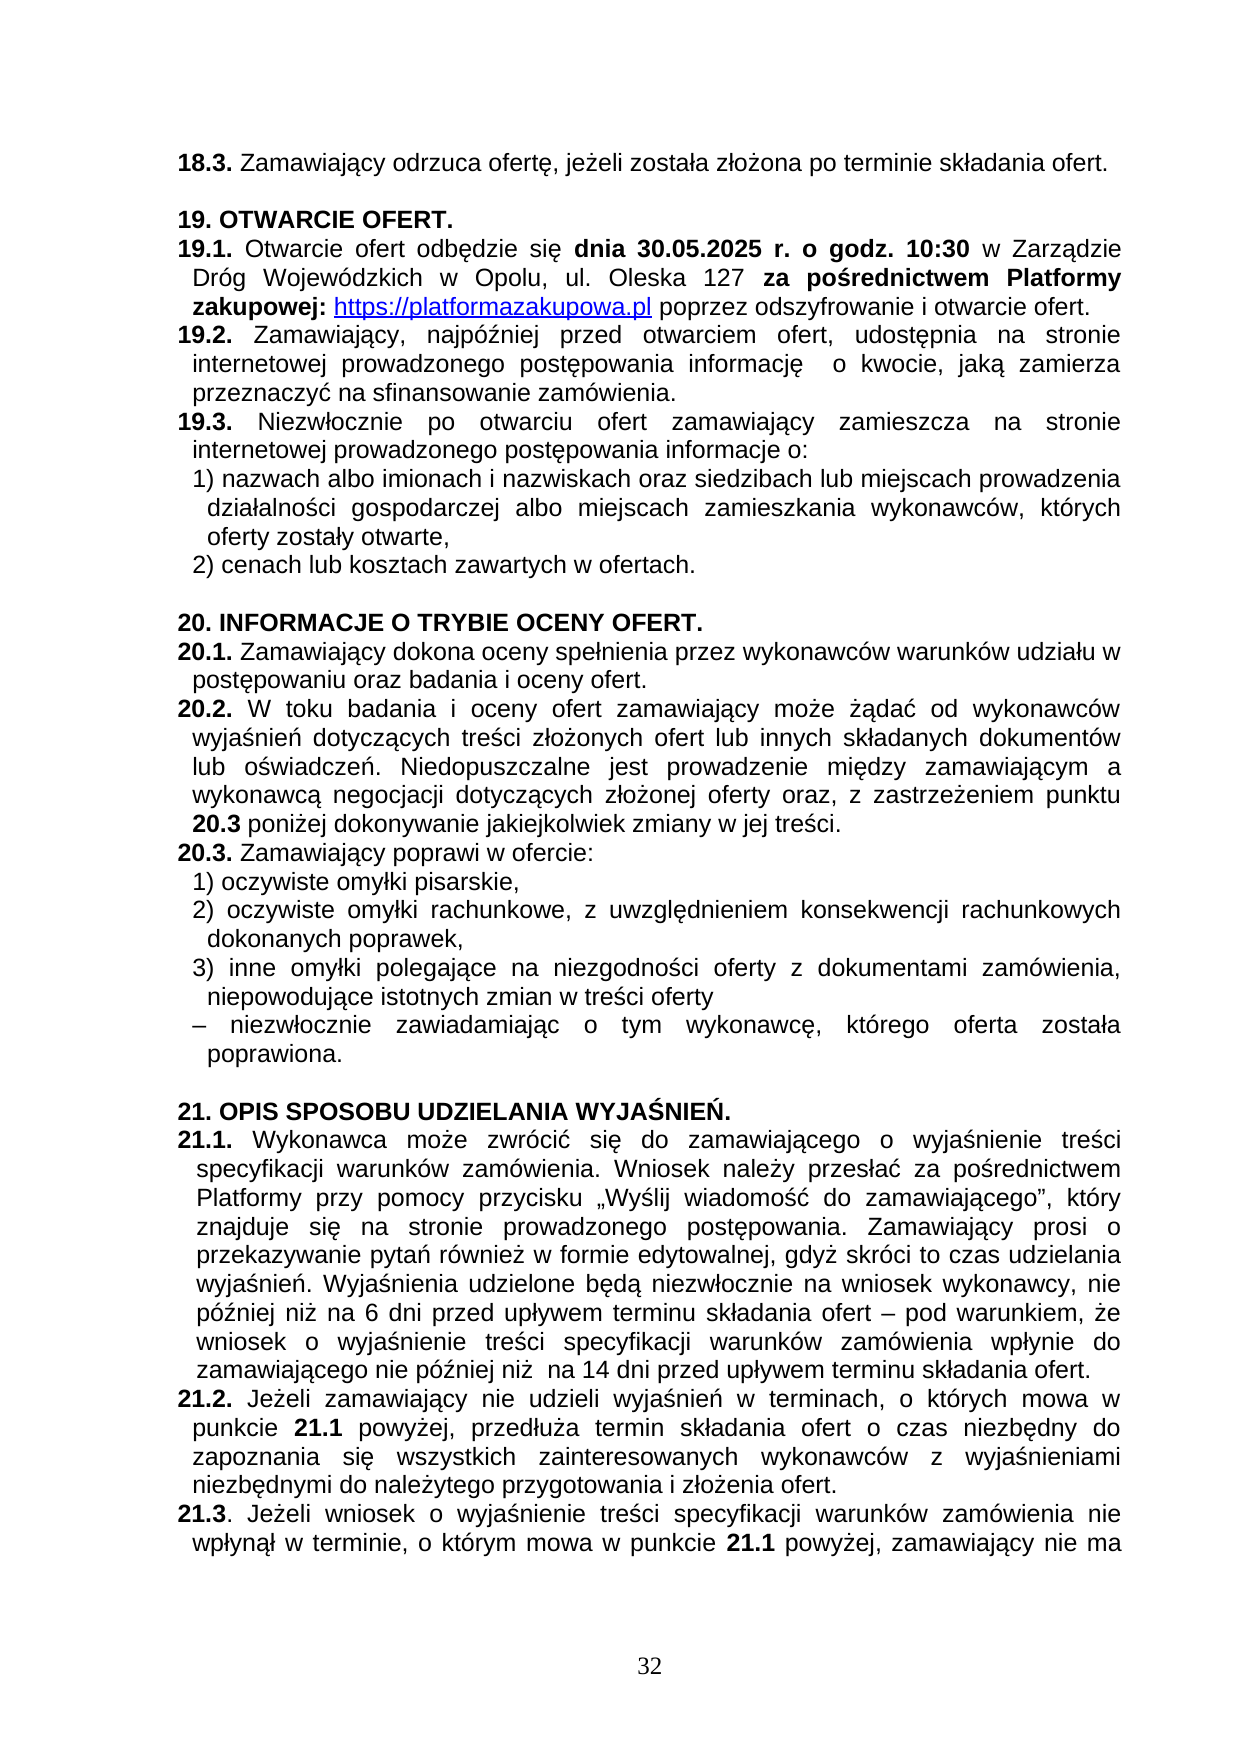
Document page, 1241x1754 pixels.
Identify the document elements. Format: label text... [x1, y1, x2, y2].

text 20.3. Zamawiający poprawi w ofercie: [177, 838, 1122, 866]
text – niezwłocznie zawiadamiając o tym wykonawcę, którego oferta została poprawiona. [192, 1010, 1122, 1068]
text 2) cenach lub kosztach zawartych w ofertach. [192, 550, 1122, 579]
text 19. OTWARCIE OFERT. [177, 205, 1122, 234]
text 3) inne omyłki polegające na niezgodności oferty z dokumentami zamówienia, niepowodujące istotnych zmian w treści oferty [192, 953, 1122, 1010]
text 19.2. Zamawiający, najpóźniej przed otwarciem ofert, udostępnia na stronie internetowej prowadzonego postępowania informację o kwocie, jaką zamierza przeznaczyć na sfinansowanie zamówienia. [177, 320, 1122, 406]
text 19.1. Otwarcie ofert odbędzie się dnia 30.05.2025 r. o godz. 10:30 w Zarządzie Dróg Wojewódzkich w Opolu, ul. Oleska 127 za pośrednictwem Platformy zakupowej: https://platformazakupowa.pl poprzez odszyfrowanie i otwarcie ofert. [177, 234, 1122, 320]
text 2) oczywiste omyłki rachunkowe, z uwzględnieniem konsekwencji rachunkowych dokonanych poprawek, [192, 895, 1122, 953]
text 1) nazwach albo imionach i nazwiskach oraz siedzibach lub miejscach prowadzenia działalności gospodarczej albo miejscach zamieszkania wykonawców, których oferty zostały otwarte, [192, 464, 1122, 550]
text 21. OPIS SPOSOBU UDZIELANIA WYJAŚNIEŃ. [177, 1096, 1122, 1125]
text 20.1. Zamawiający dokona oceny spełnienia przez wykonawców warunków udziału w postępowaniu oraz badania i oceny ofert. [177, 636, 1122, 694]
text 19.3. Niezwłocznie po otwarciu ofert zamawiający zamieszcza na stronie internetowej prowadzonego postępowania informacje o: [177, 406, 1122, 464]
text 18.3. Zamawiający odrzuca ofertę, jeżeli została złożona po terminie składania ofert. [177, 148, 1122, 176]
text 20.2. W toku badania i oceny ofert zamawiający może żądać od wykonawców wyjaśnień dotyczących treści złożonych ofert lub innych składanych dokumentów lub oświadczeń. Niedopuszczalne jest prowadzenie między zamawiającym a wykonawcą negocjacji dotyczących złożonej oferty oraz, z zastrzeżeniem punktu 20.3 poniżej dokonywanie jakiejkolwiek zmiany w jej treści. [177, 694, 1122, 838]
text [177, 1499, 1122, 1556]
text 21.2. Jeżeli zamawiający nie udzieli wyjaśnień w terminach, o których mowa w punkcie 21.1 powyżej, przedłuża termin składania ofert o czas niezbędny do zapoznania się wszystkich zainteresowanych wykonawców z wyjaśnieniami niezbędnymi do należytego przygotowania i złożenia ofert. [177, 1384, 1122, 1499]
text 20. INFORMACJE O TRYBIE OCENY OFERT. [177, 608, 1122, 636]
text 21.1. Wykonawca może zwrócić się do zamawiającego o wyjaśnienie treści specyfikacji warunków zamówienia. Wniosek należy przesłać za pośrednictwem Platformy przy pomocy przycisku „Wyślij wiadomość do zamawiającego”, który znajduje się na stronie prowadzonego postępowania. Zamawiający prosi o przekazywanie pytań również w formie edytowalnej, gdyż skróci to czas udzielania wyjaśnień. Wyjaśnienia udzielone będą niezwłocznie na wniosek wykonawcy, nie później niż na 6 dni przed upływem terminu składania ofert – pod warunkiem, że wniosek o wyjaśnienie treści specyfikacji warunków zamówienia wpłynie do zamawiającego nie później niż na 14 dni przed upływem terminu składania ofert. [177, 1125, 1122, 1384]
text 1) oczywiste omyłki pisarskie, [192, 866, 1122, 895]
